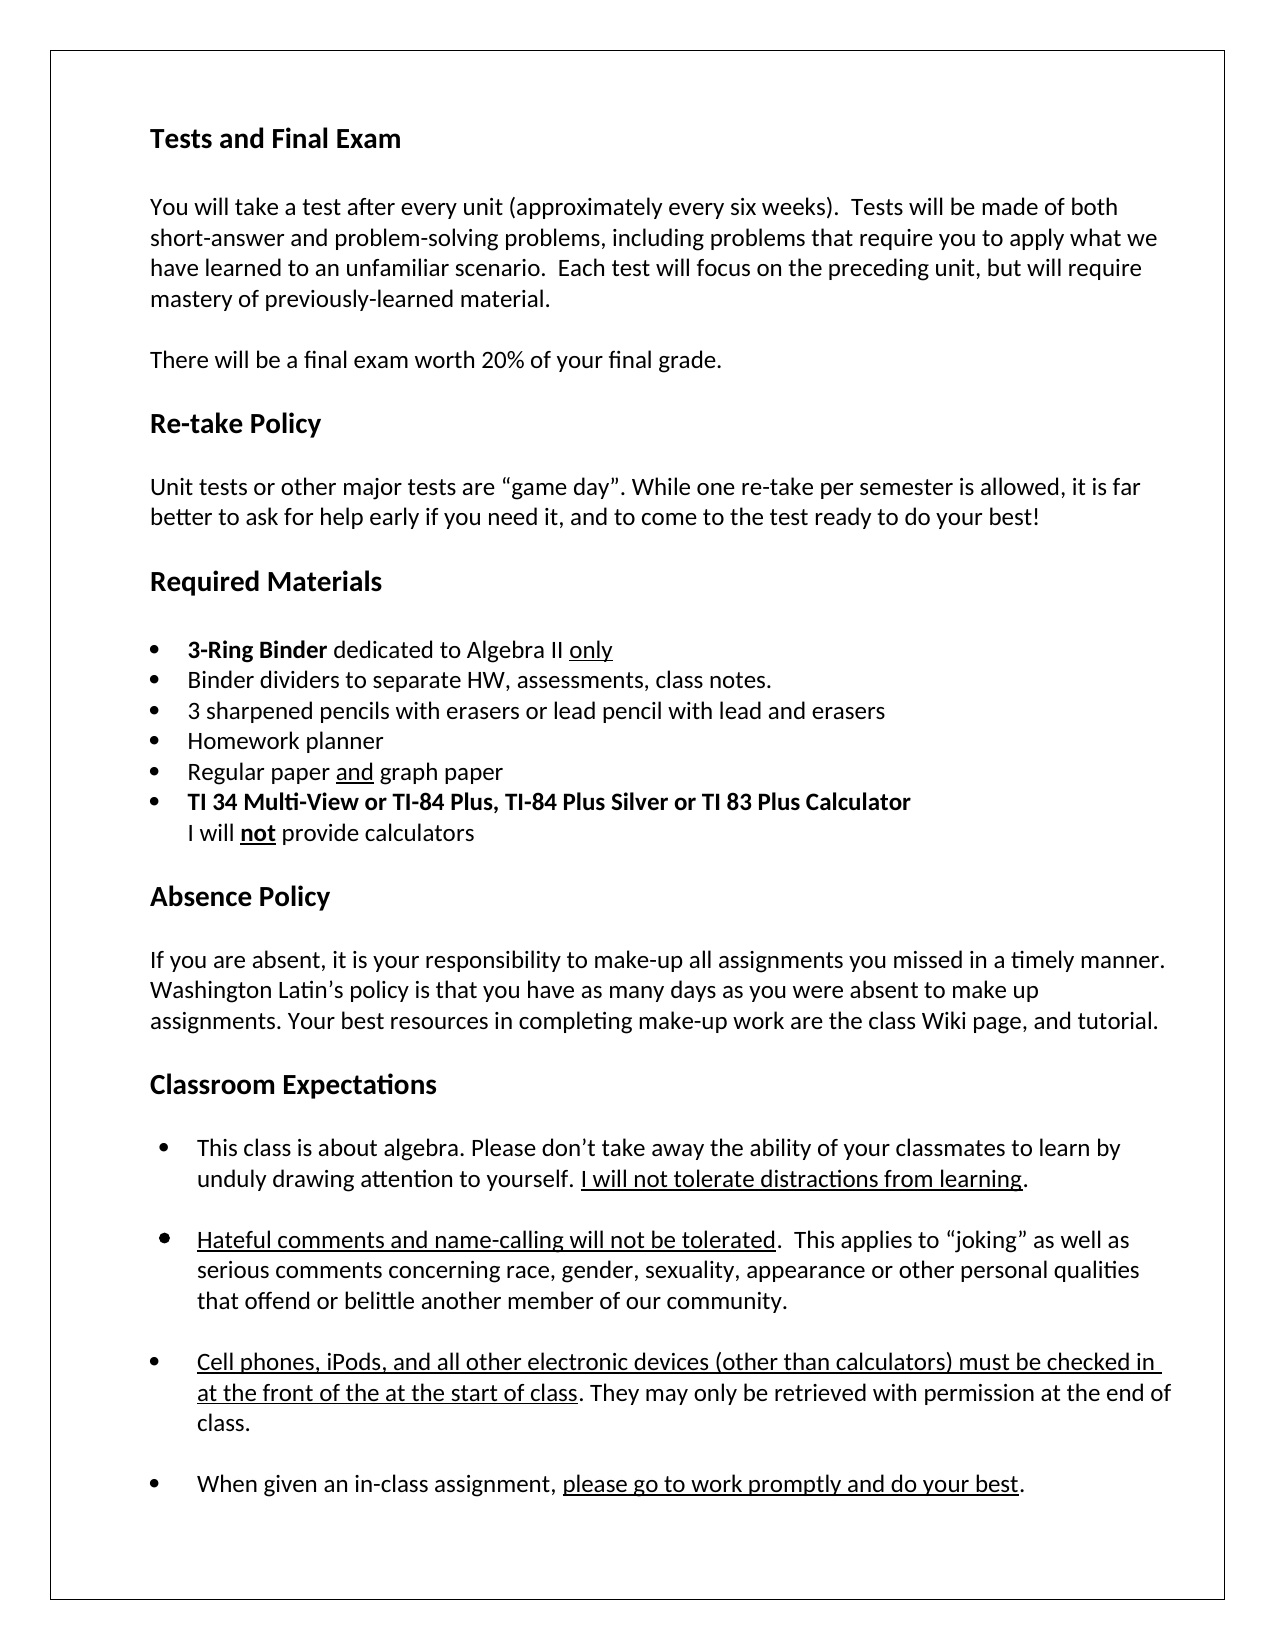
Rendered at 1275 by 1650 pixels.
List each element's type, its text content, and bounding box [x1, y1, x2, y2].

list Homework planner [150, 725, 1172, 756]
list Regular paper and graph paper [150, 756, 1172, 786]
text Unit tests or other major tests are “game day”. While one re-take per semester is allowed, it is far better to ask for help early if you need it, and to come to the test ready to do your best! [150, 471, 1172, 532]
text You will take a test after every unit (approximately every six weeks). Tests will be made of both short-answer and problem-solving problems, including problems that require you to apply what we have learned to an unfamiliar scenario. Each test will focus on the preceding unit, but will require mastery of previously-learned material. [150, 191, 1172, 313]
list When given an in-class assignment, please go to work promptly and do your best. [150, 1468, 1172, 1499]
list Cell phones, iPods, and all other electronic devices (other than calculators) must be checked in at the front of the at the start of class. They may only be retrieved with permission at the end of class. [150, 1346, 1172, 1438]
list Hateful comments and name-calling will not be tolerated. This applies to “joking” as well as serious comments concerning race, gender, sexuality, appearance or other personal qualities that offend or belittle another member of our community. [159, 1224, 1172, 1316]
list Binder dividers to separate HW, assessments, class notes. [150, 664, 1172, 695]
list TI 34 Multi-View or TI-84 Plus, TI-84 Plus Silver or TI 83 Plus Calculator I will not provide calculators [150, 786, 1172, 847]
text There will be a final exam worth 20% of your final grade. [150, 344, 1172, 374]
list 3 sharpened pencils with erasers or lead pencil with lead and erasers [150, 695, 1172, 725]
text Tests and Final Exam [150, 120, 1172, 156]
text Classroom Expectations [150, 1066, 1172, 1102]
text Absence Policy [150, 878, 1172, 914]
text If you are absent, it is your responsibility to make-up all assignments you missed in a timely manner. Washington Latin’s policy is that you have as many days as you were absent to make up assignments. Your best resources in completing make-up work are the class Wiki page, and tutorial. [150, 944, 1172, 1036]
list This class is about algebra. Please don’t take away the ability of your classmates to learn by unduly drawing attention to yourself. I will not tolerate distractions from learning. [159, 1132, 1172, 1193]
text Required Materials [150, 563, 1172, 598]
list 3-Ring Binder dedicated to Algebra II only [150, 634, 1172, 664]
text Re-take Policy [150, 405, 1172, 441]
